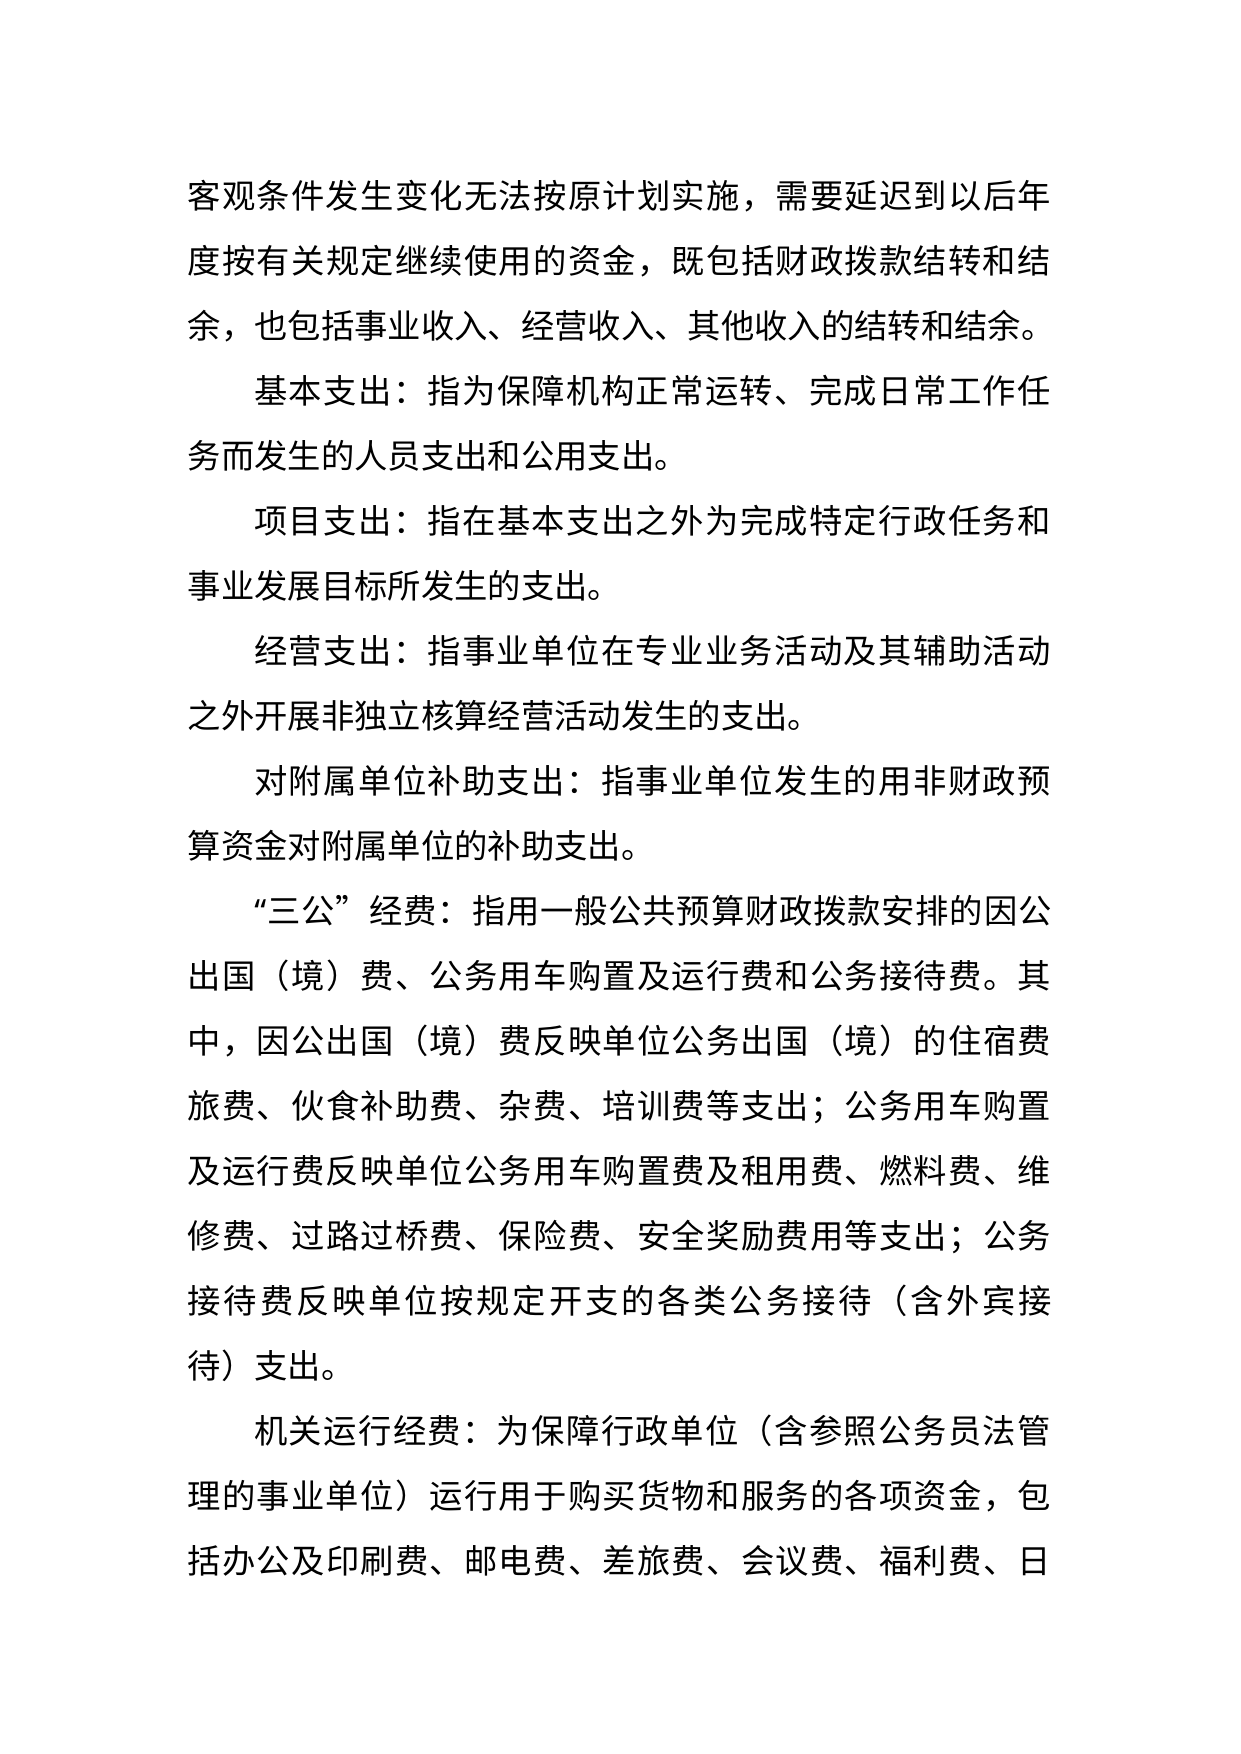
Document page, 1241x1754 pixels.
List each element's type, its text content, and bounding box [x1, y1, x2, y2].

text 对附属单位补助支出：指事业单位发生的用非财政预算资金对附属单位的补助支出。 [187, 747, 1053, 877]
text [187, 162, 1053, 357]
text 项目支出：指在基本支出之外为完成特定行政任务和事业发展目标所发生的支出。 [187, 487, 1053, 617]
text “三公”经费：指用一般公共预算财政拨款安排的因公出国（境）费、公务用车购置及运行费和公务接待费。其中，因公出国（境）费反映单位公务出国（境）的住宿费、旅费、伙食补助费、杂费、培训费等支出；公务用车购置及运行费反映单位公务用车购置费及租用费、燃料费、维修费、过路过桥费、保险费、安全奖励费用等支出；公务接待费反映单位按规定开支的各类公务接待（含外宾接待）支出。 [187, 877, 1053, 1397]
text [187, 1397, 1053, 1592]
text 基本支出：指为保障机构正常运转、完成日常工作任务而发生的人员支出和公用支出。 [187, 357, 1053, 487]
text 经营支出：指事业单位在专业业务活动及其辅助活动之外开展非独立核算经营活动发生的支出。 [187, 617, 1053, 747]
